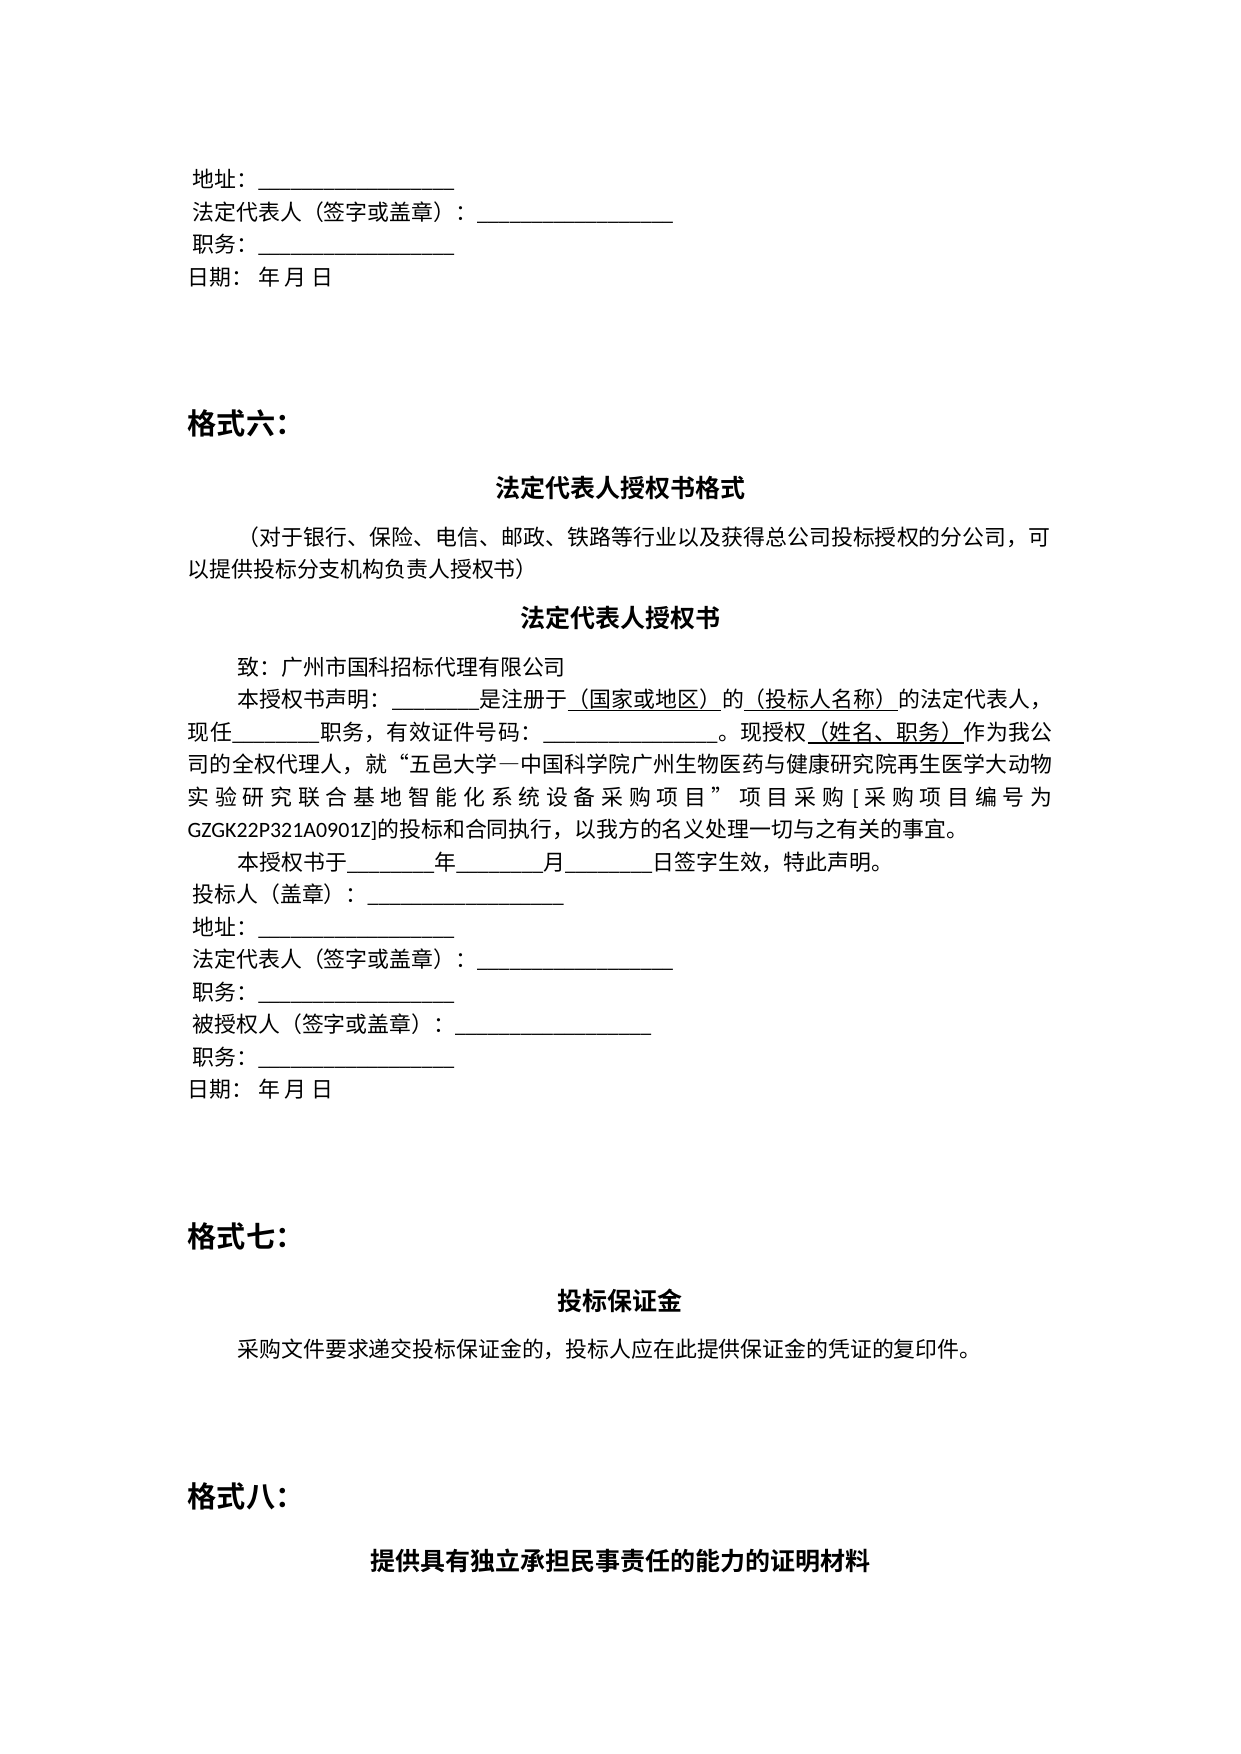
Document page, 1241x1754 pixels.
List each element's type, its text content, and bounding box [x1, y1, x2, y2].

text 被授权人（签字或盖章）：__________________ [187, 1007, 1053, 1039]
text 格式六： [187, 389, 1053, 454]
text （对于银行、保险、电信、邮政、铁路等行业以及获得总公司投标授权的分公司，可以提供投标分支机构负责人授权书） [187, 519, 1053, 584]
text 日期： 年 月 日 [187, 259, 1053, 292]
text 法定代表人授权书格式 [187, 454, 1053, 519]
text 本授权书声明：________是注册于（国家或地区）的（投标人名称）的法定代表人，现任________职务，有效证件号码：________________。现授权（姓名、职务）作为我公司的全权代理人，就“五邑大学—中国科学院广州生物医药与健康研究院再生医学大动物实验研究联合基地智能化系统设备采购项目”项目采购[采购项目编号为GZGK22P321A0901Z]的投标和合同执行，以我方的名义处理一切与之有关的事宜。 [187, 682, 1053, 844]
text 地址：__________________ [187, 909, 1053, 942]
text 职务：__________________ [187, 1039, 1053, 1072]
text 职务：__________________ [187, 227, 1053, 259]
text 格式七： [187, 1202, 1053, 1267]
text 投标保证金 [187, 1267, 1053, 1332]
text 致：广州市国科招标代理有限公司 [187, 649, 1053, 682]
text 地址：__________________ [187, 162, 1053, 194]
text 法定代表人（签字或盖章）：__________________ [187, 194, 1053, 227]
text 格式八： [187, 1462, 1053, 1527]
text 日期： 年 月 日 [187, 1072, 1053, 1104]
text 本授权书于________年________月________日签字生效，特此声明。 [187, 844, 1053, 877]
text 法定代表人授权书 [187, 584, 1053, 649]
text 法定代表人（签字或盖章）：__________________ [187, 942, 1053, 974]
text 采购文件要求递交投标保证金的，投标人应在此提供保证金的凭证的复印件。 [187, 1332, 1053, 1364]
text 提供具有独立承担民事责任的能力的证明材料 [187, 1527, 1053, 1592]
text 职务：__________________ [187, 974, 1053, 1007]
text 投标人（盖章）：__________________ [187, 877, 1053, 909]
